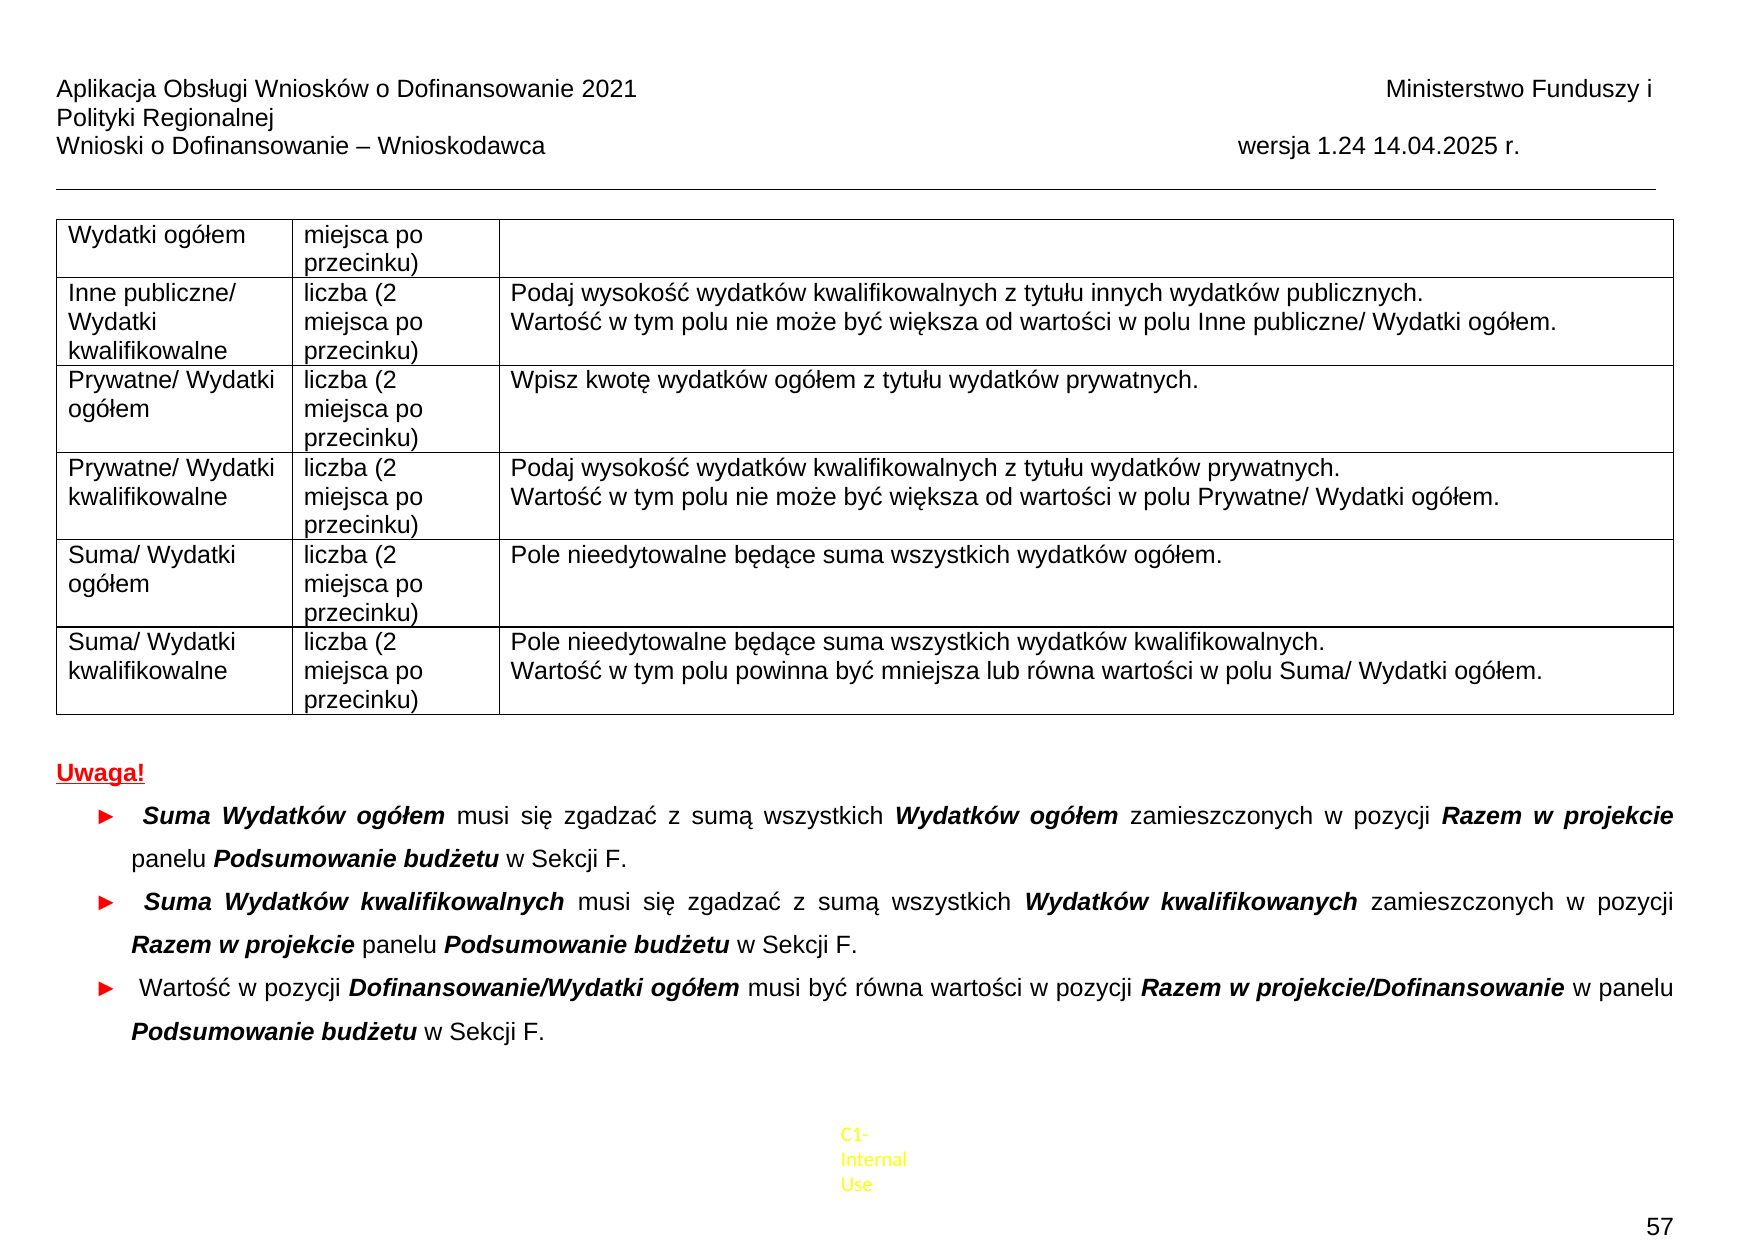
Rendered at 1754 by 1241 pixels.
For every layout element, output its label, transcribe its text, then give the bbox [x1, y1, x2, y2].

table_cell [500, 220, 1673, 277]
table_cell Prywatne/ Wydatki ogółem [57, 366, 292, 452]
table_cell Suma/ Wydatki kwalifikowalne [57, 628, 292, 714]
text Uwaga! [56, 758, 1674, 787]
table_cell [57, 220, 292, 277]
list Wartość w pozycji Dofinansowanie/Wydatki ogółem musi być równa wartości w pozycji Razem w projekcie/Dofinansowanie w panelu Podsumowanie budżetu w Sekcji F. [94, 973, 1674, 1045]
table_cell liczba (2 miejsca po przecinku) [293, 366, 499, 452]
table_cell Pole nieedytowalne będące suma wszystkich wydatków kwalifikowalnych. Wartość w tym polu powinna być mniejsza lub równa wartości w polu Suma/ Wydatki ogółem. [500, 628, 1673, 714]
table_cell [293, 220, 499, 277]
list Suma Wydatków ogółem musi się zgadzać z sumą wszystkich Wydatków ogółem zamieszczonych w pozycji Razem w projekcie panelu Podsumowanie budżetu w Sekcji F. [94, 801, 1674, 873]
table_cell liczba (2 miejsca po przecinku) [293, 540, 499, 626]
table_cell Suma/ Wydatki ogółem [57, 540, 292, 626]
table_cell liczba (2 miejsca po przecinku) [293, 278, 499, 364]
table_cell Prywatne/ Wydatki kwalifikowalne [57, 453, 292, 539]
table_cell Wpisz kwotę wydatków ogółem z tytułu wydatków prywatnych. [500, 366, 1673, 452]
table_cell Inne publiczne/ Wydatki kwalifikowalne [57, 278, 292, 364]
table_cell liczba (2 miejsca po przecinku) [293, 453, 499, 539]
list Suma Wydatków kwalifikowalnych musi się zgadzać z sumą wszystkich Wydatków kwalifikowanych zamieszczonych w pozycji Razem w projekcie panelu Podsumowanie budżetu w Sekcji F. [94, 887, 1674, 959]
table_cell Pole nieedytowalne będące suma wszystkich wydatków ogółem. [500, 540, 1673, 626]
table_cell Podaj wysokość wydatków kwalifikowalnych z tytułu innych wydatków publicznych. Wartość w tym polu nie może być większa od wartości w polu Inne publiczne/ Wydatki ogółem. [500, 278, 1673, 364]
table_cell liczba (2 miejsca po przecinku) [293, 628, 499, 714]
table_cell Podaj wysokość wydatków kwalifikowalnych z tytułu wydatków prywatnych. Wartość w tym polu nie może być większa od wartości w polu Prywatne/ Wydatki ogółem. [500, 453, 1673, 539]
